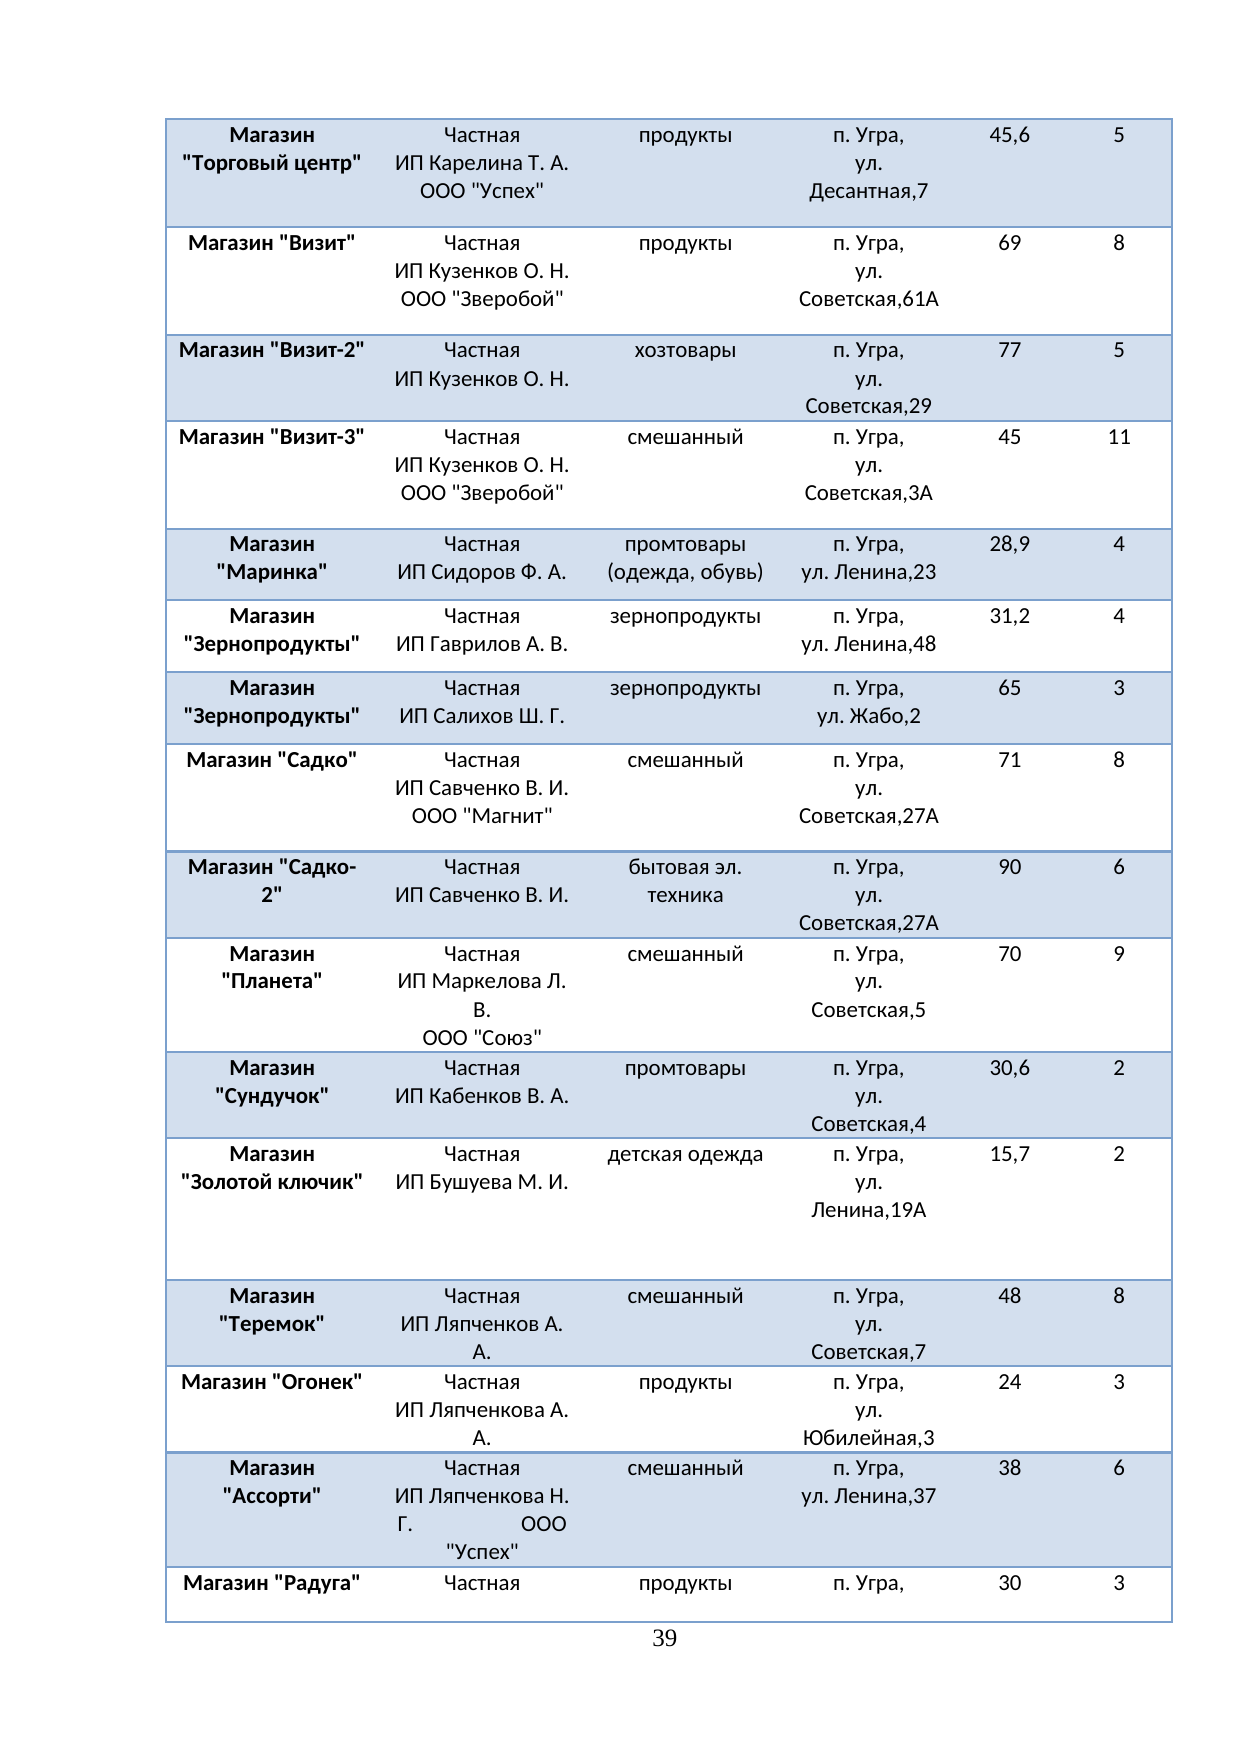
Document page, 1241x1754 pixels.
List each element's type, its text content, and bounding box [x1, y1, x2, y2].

table_cell смешанный [586, 745, 785, 850]
table_cell Магазин "Визит-2" [167, 336, 378, 420]
table_cell 15,7 [953, 1139, 1066, 1279]
table_cell 3 [1066, 673, 1171, 743]
table_cell Частная ИП Савченко В. И. [378, 853, 586, 937]
table_cell 77 [953, 336, 1066, 420]
table_cell Магазин "Теремок" [167, 1281, 378, 1365]
table_cell Магазин "Зернопродукты" [167, 673, 378, 743]
table_cell 69 [953, 228, 1066, 333]
table_cell п. Угра, ул. Советская,4 [785, 1053, 953, 1137]
table_cell 5 [1066, 120, 1171, 226]
table_cell смешанный [586, 939, 785, 1051]
table_cell Частная ИП Бушуева М. И. [378, 1139, 586, 1279]
table_cell продукты [586, 228, 785, 333]
table_cell продукты [586, 1367, 785, 1451]
table_cell промтовары [586, 1053, 785, 1137]
table_cell Частная ИП Савченко В. И. ООО "Магнит" [378, 745, 586, 850]
table_cell п. Угра, ул. Советская,29 [785, 336, 953, 420]
table_cell Магазин "Золотой ключик" [167, 1139, 378, 1279]
table_cell 6 [1066, 853, 1171, 937]
table_cell п. Угра, ул. Советская,7 [785, 1281, 953, 1365]
table_cell 2 [1066, 1053, 1171, 1137]
table_cell 24 [953, 1367, 1066, 1451]
table_cell 30 [953, 1568, 1066, 1621]
table_cell п. Угра, ул. Жабо,2 [785, 673, 953, 743]
table_cell Магазин "Садко-2" [167, 853, 378, 937]
table_cell п. Угра, ул. Советская,3А [785, 422, 953, 527]
table_cell бытовая эл. техника [586, 853, 785, 937]
table_cell Магазин "Маринка" [167, 530, 378, 599]
table_cell 45,6 [953, 120, 1066, 226]
table_cell смешанный [586, 1281, 785, 1365]
table_cell Частная ИП Гаврилов А. В. [378, 601, 586, 671]
table_cell 3 [1066, 1367, 1171, 1451]
table_cell 11 [1066, 422, 1171, 527]
table_cell Частная ИП Кузенков О. Н. [378, 336, 586, 420]
table_cell п. Угра, ул. Ленина,37 [785, 1454, 953, 1566]
table_cell Частная ИП Ляпченков А. А. [378, 1281, 586, 1365]
table_cell Частная ИП Ляпченкова Н. Г. ООО "Успех" [378, 1454, 586, 1566]
table_cell 8 [1066, 1281, 1171, 1365]
table_cell смешанный [586, 1454, 785, 1566]
table_cell 38 [953, 1454, 1066, 1566]
table_cell 4 [1066, 530, 1171, 599]
table_cell 6 [1066, 1454, 1171, 1566]
table_cell Магазин "Сундучок" [167, 1053, 378, 1137]
table_cell Магазин "Визит" [167, 228, 378, 333]
table_cell детская одежда [586, 1139, 785, 1279]
table_cell п. Угра, ул. Советская,27А [785, 853, 953, 937]
table_cell Частная ИП Кузенков О. Н. ООО "Зверобой" [378, 422, 586, 527]
table_cell 71 [953, 745, 1066, 850]
table_cell продукты [586, 120, 785, 226]
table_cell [785, 1568, 953, 1621]
table_cell промтовары (одежда, обувь) [586, 530, 785, 599]
table_cell Частная ИП Сидоров Ф. А. [378, 530, 586, 599]
table_cell Магазин "Визит-3" [167, 422, 378, 527]
table_cell Частная ИП Кузенков О. Н. ООО "Зверобой" [378, 228, 586, 333]
table_cell 4 [1066, 601, 1171, 671]
table_cell п. Угра, ул. Советская,61А [785, 228, 953, 333]
table_cell зернопродукты [586, 601, 785, 671]
table_cell 3 [1066, 1568, 1171, 1621]
table_cell 8 [1066, 745, 1171, 850]
table_cell Магазин "Огонек" [167, 1367, 378, 1451]
table_cell Магазин "Зернопродукты" [167, 601, 378, 671]
table_cell п. Угра, ул. Юбилейная,3 [785, 1367, 953, 1451]
table_cell п. Угра, ул. Ленина,23 [785, 530, 953, 599]
table_cell Частная ИП Карелина Т. А. ООО "Успех" [378, 120, 586, 226]
table_cell 70 [953, 939, 1066, 1051]
table_cell 31,2 [953, 601, 1066, 671]
table_cell п. Угра, ул. Советская,5 [785, 939, 953, 1051]
table_cell 8 [1066, 228, 1171, 333]
table_cell п. Угра, ул. Ленина,48 [785, 601, 953, 671]
table_cell зернопродукты [586, 673, 785, 743]
table_cell Магазин "Садко" [167, 745, 378, 850]
table_cell Частная ИП Ляпченкова А. А. [378, 1367, 586, 1451]
table_cell Частная ИП Маркелова Л. В. ООО "Союз" [378, 939, 586, 1051]
table_cell 9 [1066, 939, 1171, 1051]
table_cell 30,6 [953, 1053, 1066, 1137]
table_cell 65 [953, 673, 1066, 743]
table_cell хозтовары [586, 336, 785, 420]
table_cell 90 [953, 853, 1066, 937]
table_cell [378, 1568, 586, 1621]
table_cell Магазин "Планета" [167, 939, 378, 1051]
table_cell Частная ИП Салихов Ш. Г. [378, 673, 586, 743]
table_cell Магазин "Торговый центр" [167, 120, 378, 226]
table_cell Магазин "Ассорти" [167, 1454, 378, 1566]
table_cell Частная ИП Кабенков В. А. [378, 1053, 586, 1137]
table_cell 2 [1066, 1139, 1171, 1279]
table_cell п. Угра, ул. Десантная,7 [785, 120, 953, 226]
table_cell 48 [953, 1281, 1066, 1365]
table_cell смешанный [586, 422, 785, 527]
table_cell 45 [953, 422, 1066, 527]
table_cell 5 [1066, 336, 1171, 420]
table_cell п. Угра, ул. Ленина,19А [785, 1139, 953, 1279]
table_cell продукты [586, 1568, 785, 1621]
table_cell 28,9 [953, 530, 1066, 599]
table_cell п. Угра, ул. Советская,27А [785, 745, 953, 850]
table_cell Магазин "Радуга" [167, 1568, 378, 1621]
